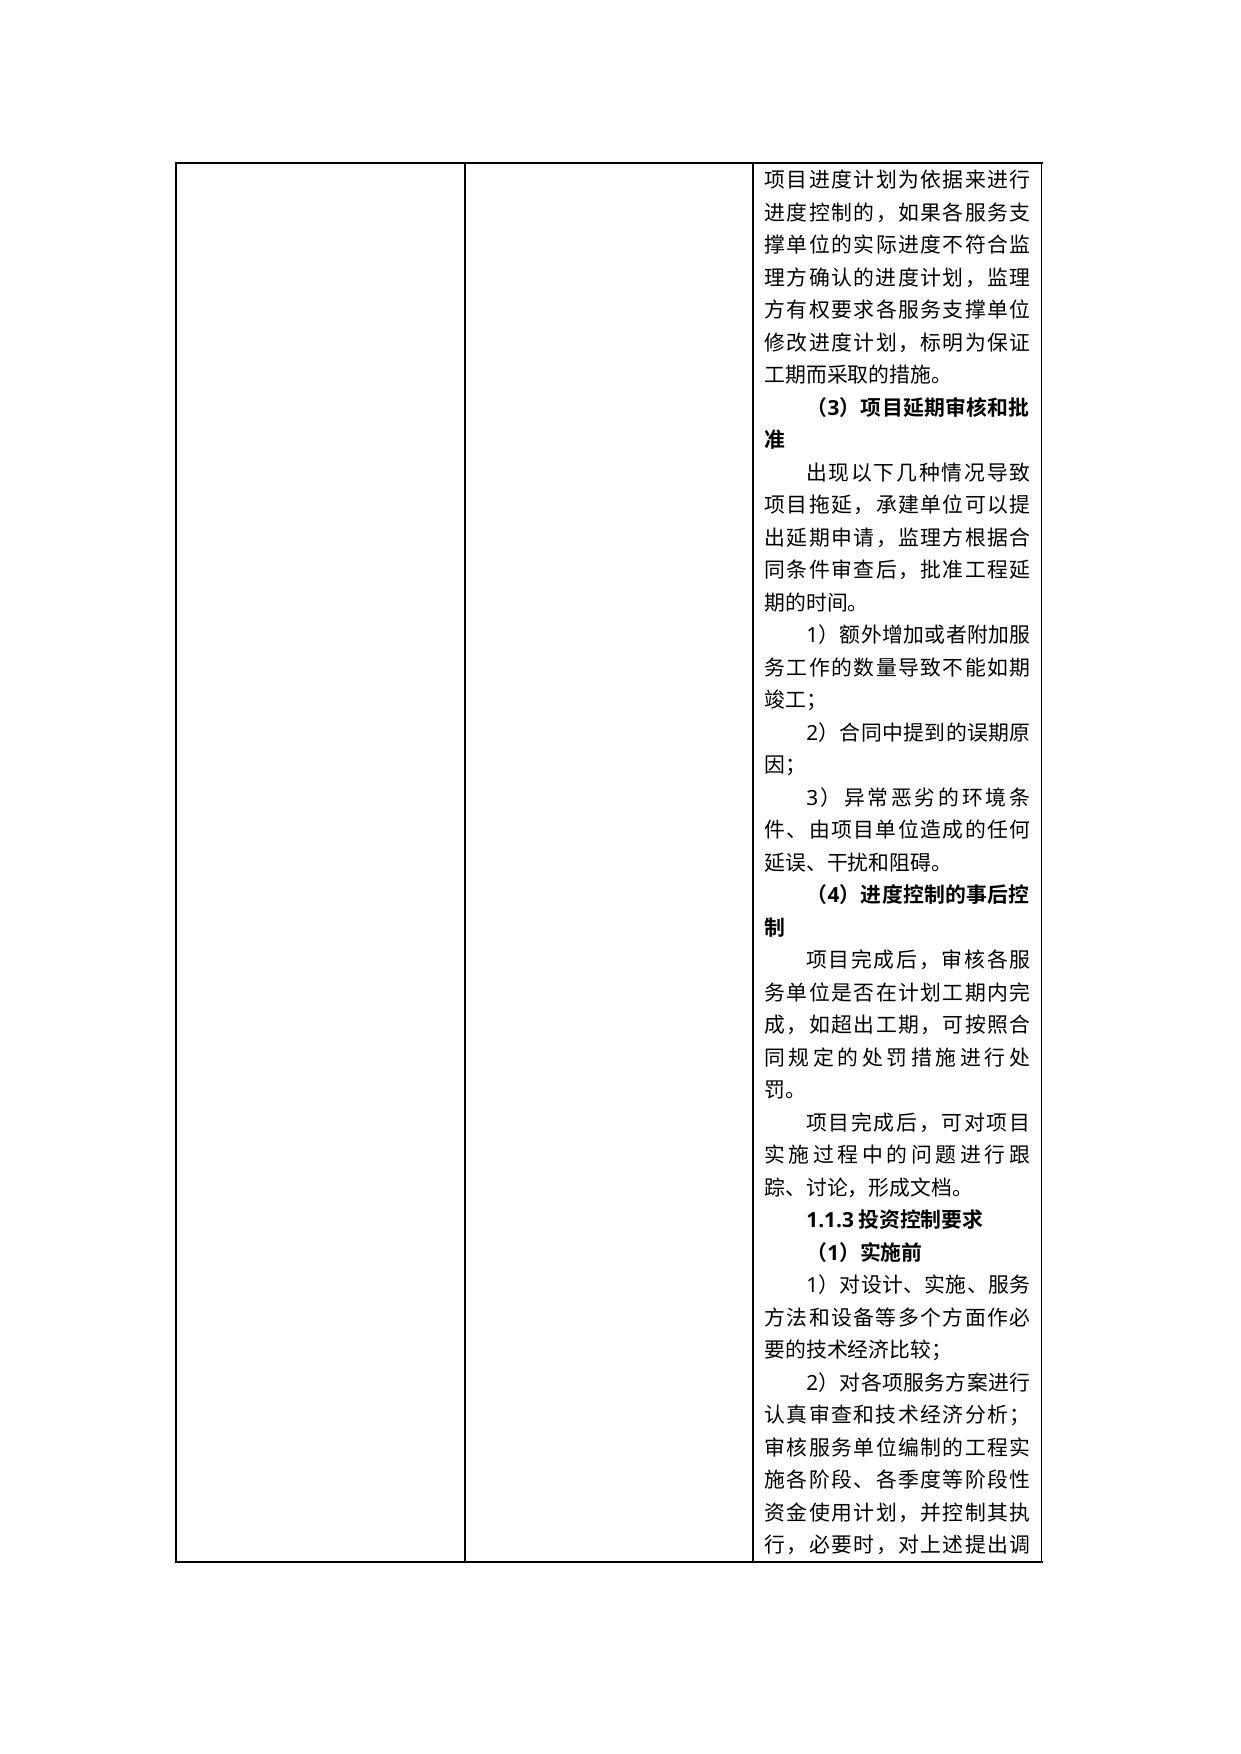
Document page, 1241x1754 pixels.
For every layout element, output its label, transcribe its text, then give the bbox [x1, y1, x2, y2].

table_cell [177, 164, 464, 1561]
table_cell 4 [466, 164, 752, 1561]
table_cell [754, 164, 1041, 1561]
